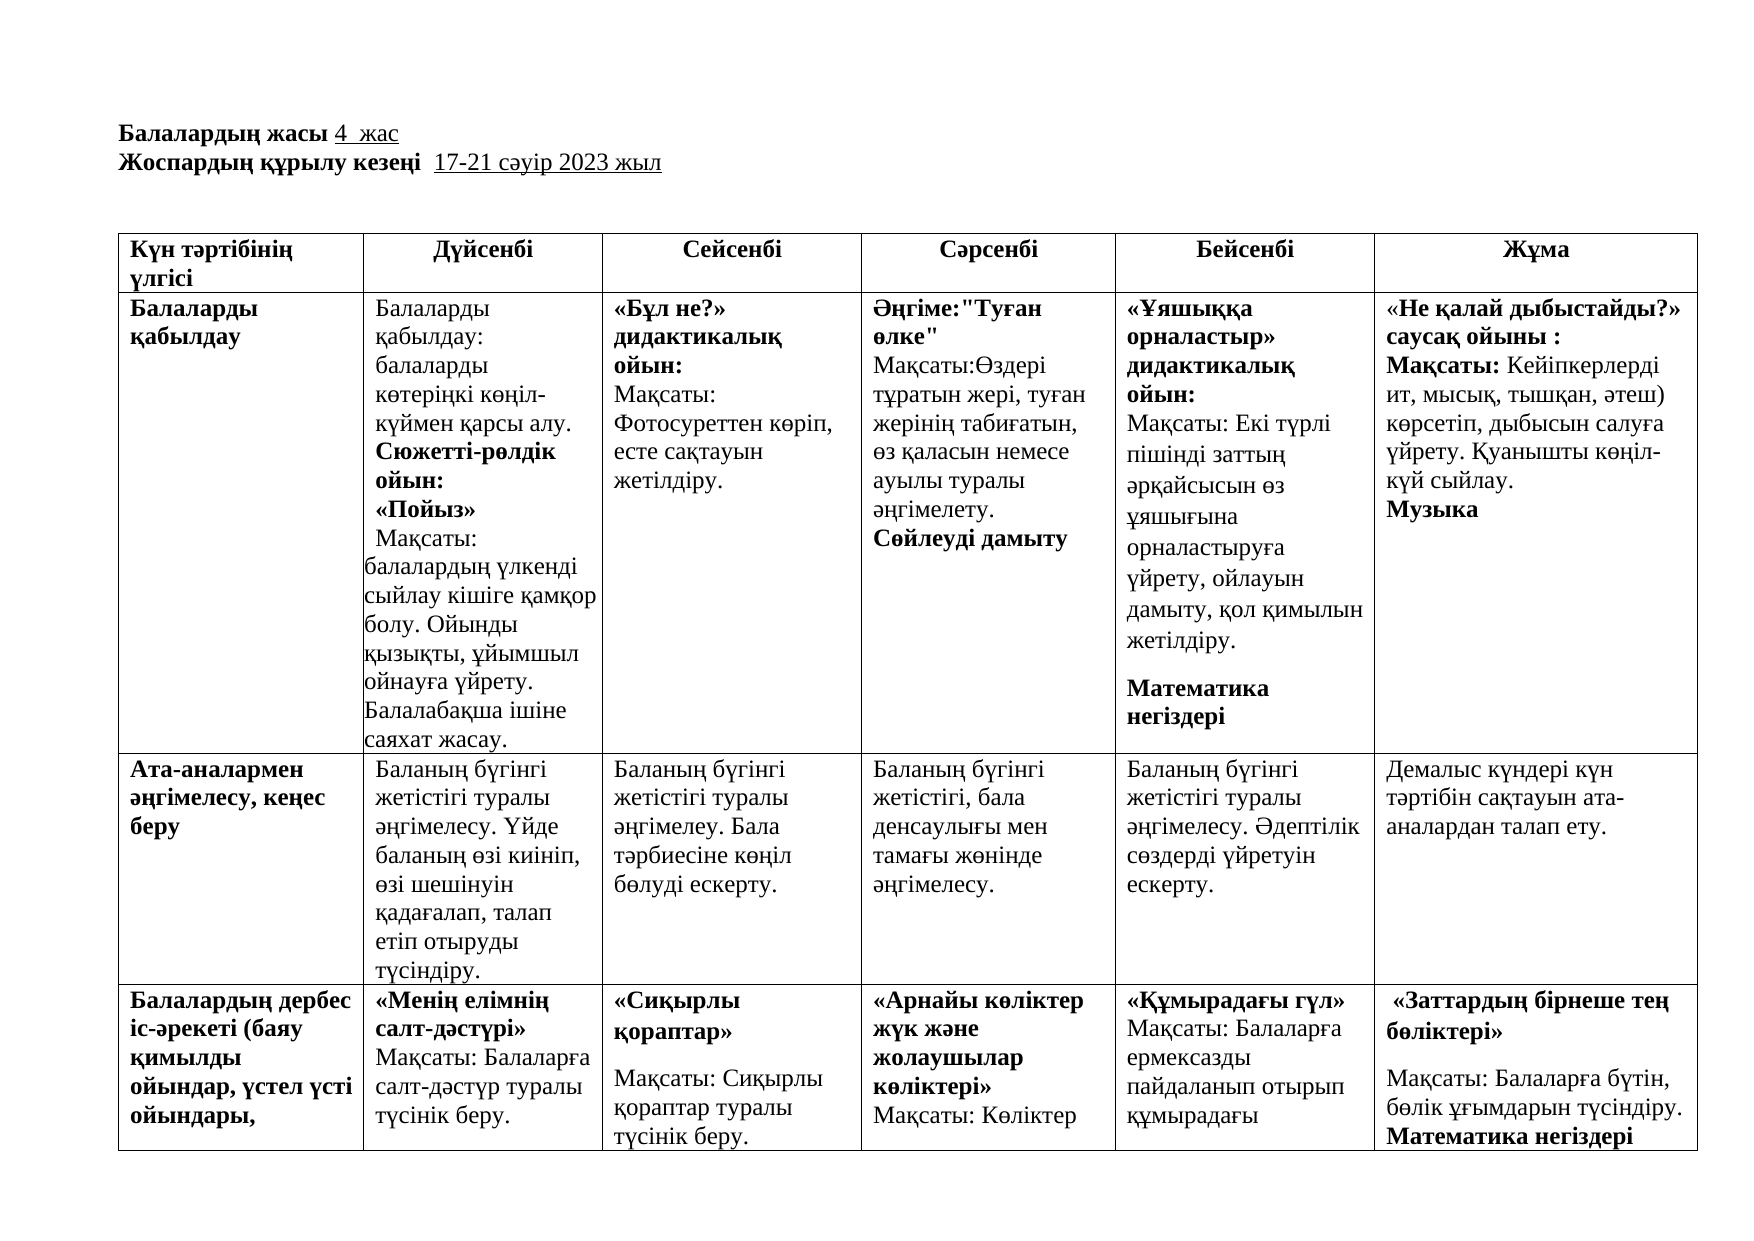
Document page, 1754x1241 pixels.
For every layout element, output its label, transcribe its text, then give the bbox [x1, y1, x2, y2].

table_cell «Бұл не?» дидактикалық ойын: Мақсаты: Фотосуреттен көріп, есте сақтауын жетілдіру. [603, 293, 861, 753]
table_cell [119, 985, 363, 1150]
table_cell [862, 985, 1115, 1150]
table_header Дүйсенбі [364, 234, 602, 292]
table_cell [603, 985, 861, 1150]
text Балалардың жасы 4 жас [118, 118, 1636, 147]
table_cell «Ұяшыққа орналастыр» дидактикалық ойын: Мақсаты: Екі түрлі пішінді заттың әрқайсысын өз ұяшығына орналастыруға үйрету, ойлауын дамыту, қол қимылын жетілдіру. Математика негіздері [1116, 293, 1374, 753]
table_header Бейсенбі [1116, 234, 1374, 292]
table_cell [364, 985, 602, 1150]
table_cell Баланың бүгінгі жетістігі туралы әңгімелеу. Бала тәрбиесіне көңіл бөлуді ескерту. [603, 754, 861, 984]
table_header Сәрсенбі [862, 234, 1115, 292]
table_cell «Не қалай дыбыстайды?» саусақ ойыны : Мақсаты: Кейіпкерлерді ит, мысық, тышқан, әтеш) көрсетіп, дыбысын салуға үйрету. Қуанышты көңіл-күй сыйлау. Музыка [1375, 293, 1697, 753]
table_cell Баланың бүгінгі жетістігі туралы әңгімелесу. Әдептілік сөздерді үйретуін ескерту. [1116, 754, 1374, 984]
table_cell Балаларды қабылдау: балаларды көтеріңкі көңіл-күймен қарсы алу. Сюжетті-рөлдік ойын: «Пойыз» Мақсаты: балалардың үлкенді сыйлау кішіге қамқор болу. Ойынды қызықты, ұйымшыл ойнауға үйрету. Балалабақша ішіне саяхат жасау. [364, 293, 602, 753]
table_cell Әңгіме:"Туған өлке" Мақсаты:Өздері тұратын жері, туған жерінің табиғатын, өз қаласын немесе ауылы туралы әңгімелету. Сөйлеуді дамыту [862, 293, 1115, 753]
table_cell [1116, 985, 1374, 1150]
table_header Жұма [1375, 234, 1697, 292]
table_cell Баланың бүгінгі жетістігі туралы әңгімелесу. Үйде баланың өзі киініп, өзі шешінуін қадағалап, талап етіп отыруды түсіндіру. [364, 754, 602, 984]
table_header Күн тәртібінің үлгісі [119, 234, 363, 292]
table_cell Ата-аналармен әңгімелесу, кеңес беру [119, 754, 363, 984]
table_header Сейсенбі [603, 234, 861, 292]
table_cell Баланың бүгінгі жетістігі, бала денсаулығы мен тамағы жөнінде әңгімелесу. [862, 754, 1115, 984]
table_cell Демалыс күндері күн тәртібін сақтауын ата-аналардан талап ету. [1375, 754, 1697, 984]
text Жоспардың құрылу кезеңі 17-21 сәуір 2023 жыл [118, 147, 1636, 176]
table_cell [1375, 985, 1697, 1150]
table_cell Балаларды қабылдау [119, 293, 363, 753]
